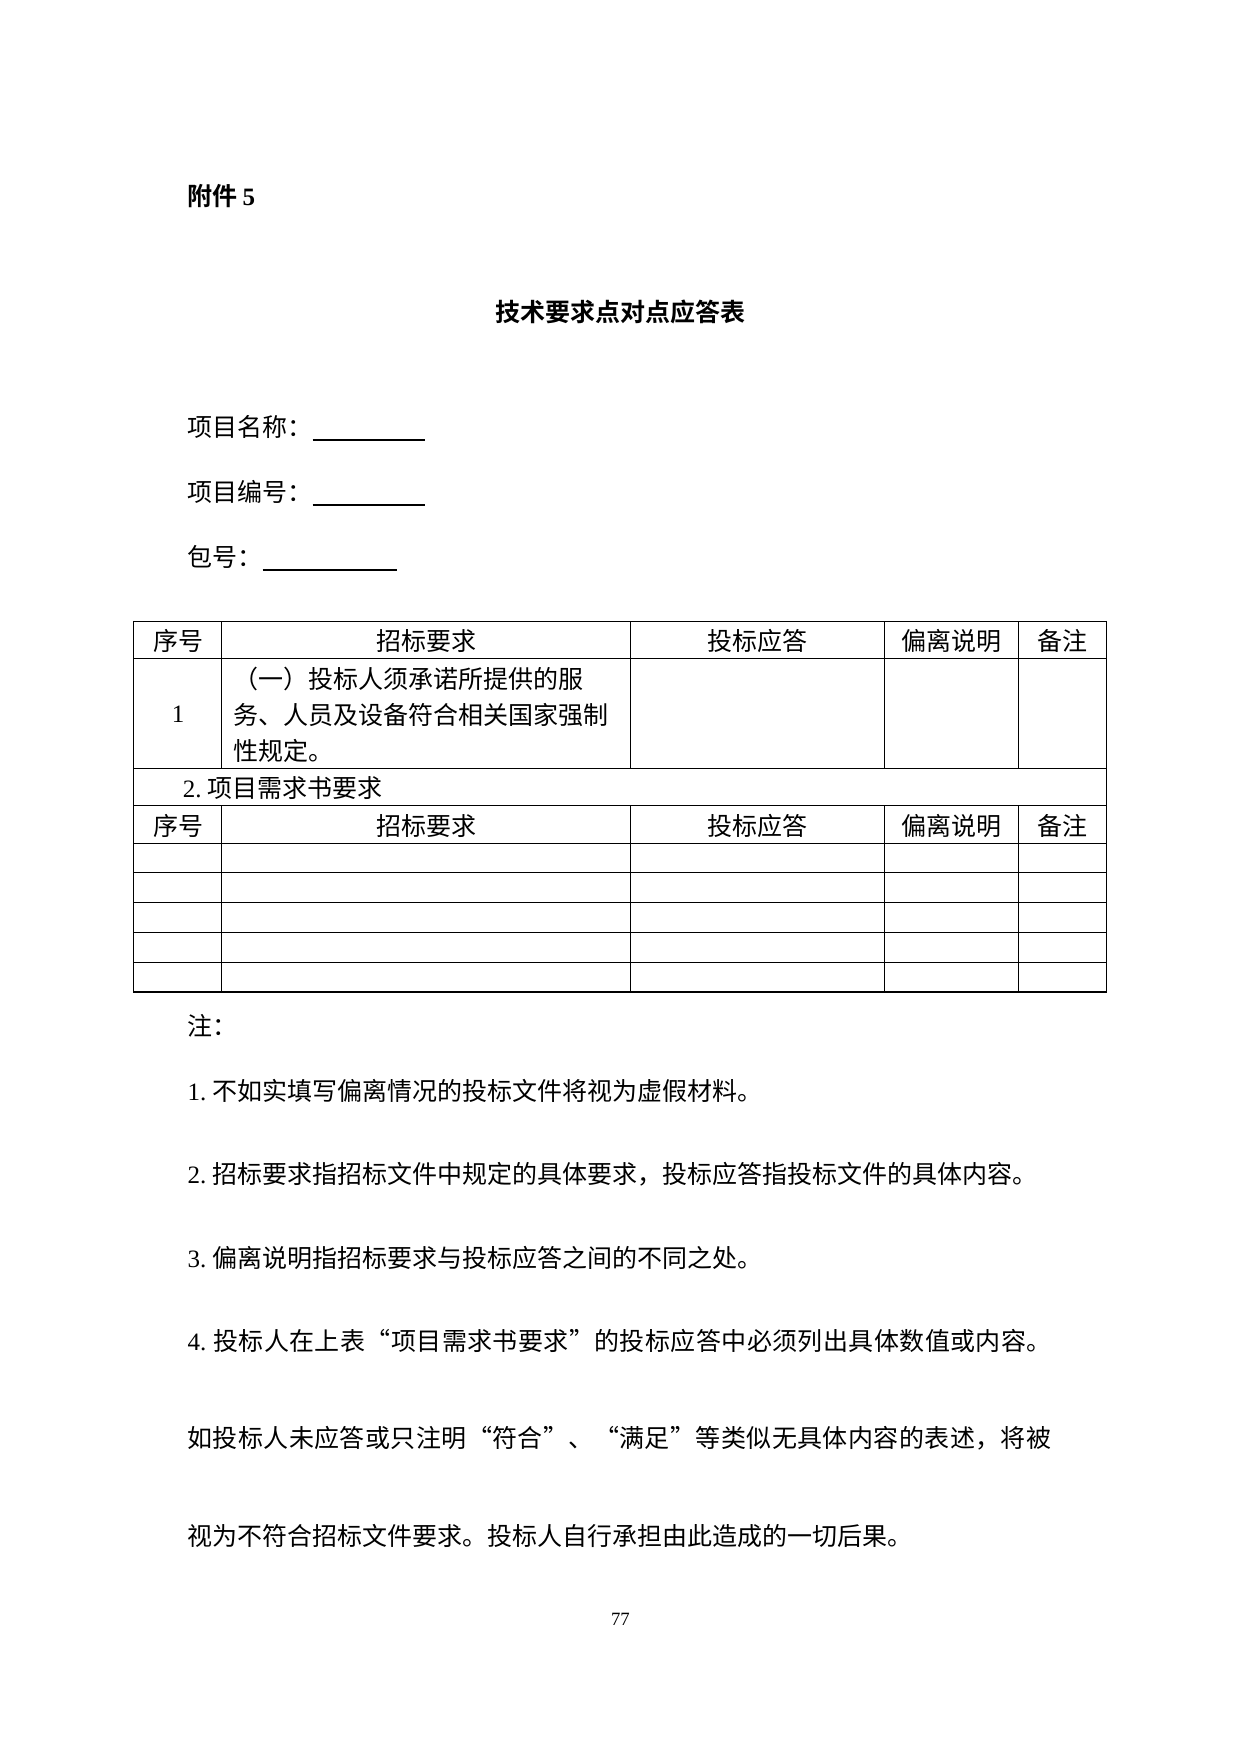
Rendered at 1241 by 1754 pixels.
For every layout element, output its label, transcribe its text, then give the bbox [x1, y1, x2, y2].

text 3. 偏离说明指招标要求与投标应答之间的不同之处。 [187, 1224, 1053, 1289]
table_cell [134, 844, 221, 872]
table_cell [631, 963, 884, 991]
table_cell [1019, 844, 1106, 872]
table_cell [631, 903, 884, 932]
table_header 备注 [1019, 622, 1106, 658]
table_cell 序号 [134, 806, 221, 842]
table_cell [885, 659, 1018, 768]
table_cell 招标要求 [222, 806, 630, 842]
table_cell 备注 [1019, 806, 1106, 842]
text 1. 不如实填写偏离情况的投标文件将视为虚假材料。 [187, 1057, 1053, 1122]
table_cell 投标应答 [631, 806, 884, 842]
table_cell [222, 933, 630, 962]
table_cell [885, 963, 1018, 991]
text 包号： [187, 523, 1053, 588]
text 项目编号： [187, 458, 1053, 523]
table_header 偏离说明 [885, 622, 1018, 658]
text 附件5 [187, 162, 1053, 227]
table_cell [1019, 933, 1106, 962]
table_cell [885, 844, 1018, 872]
table_header 招标要求 [222, 622, 630, 658]
table_cell [885, 903, 1018, 932]
text 注： [187, 993, 1053, 1057]
table_cell [885, 933, 1018, 962]
table_cell （一）投标人须承诺所提供的服务、人员及设备符合相关国家强制性规定。 [222, 659, 630, 768]
table_cell [134, 963, 221, 991]
table_cell 偏离说明 [885, 806, 1018, 842]
text 2. 招标要求指招标文件中规定的具体要求，投标应答指投标文件的具体内容。 [187, 1141, 1053, 1206]
table_header 投标应答 [631, 622, 884, 658]
text 4. 投标人在上表“项目需求书要求”的投标应答中必须列出具体数值或内容。如投标人未应答或只注明“符合”、“满足”等类似无具体内容的表述，将被视为不符合招标文件要求。投标人自行承担由此造成的一切后果。 [187, 1307, 1053, 1567]
table_cell 1 [134, 659, 221, 768]
table_cell 2. 项目需求书要求 [134, 769, 1106, 805]
table_cell [222, 963, 630, 991]
table_cell [631, 933, 884, 962]
table_cell [134, 903, 221, 932]
table_cell [222, 903, 630, 932]
table_cell [1019, 903, 1106, 932]
table_cell [631, 844, 884, 872]
table_cell [631, 873, 884, 902]
text 项目名称： [187, 393, 1053, 458]
table_cell [1019, 963, 1106, 991]
table_cell [1019, 659, 1106, 768]
table_cell [1019, 873, 1106, 902]
table_cell [222, 873, 630, 902]
text 技术要求点对点应答表 [187, 278, 1053, 343]
table_cell [885, 873, 1018, 902]
table_header 序号 [134, 622, 221, 658]
table_cell [134, 933, 221, 962]
table_cell [222, 844, 630, 872]
table_cell [631, 659, 884, 768]
table_cell [134, 873, 221, 902]
